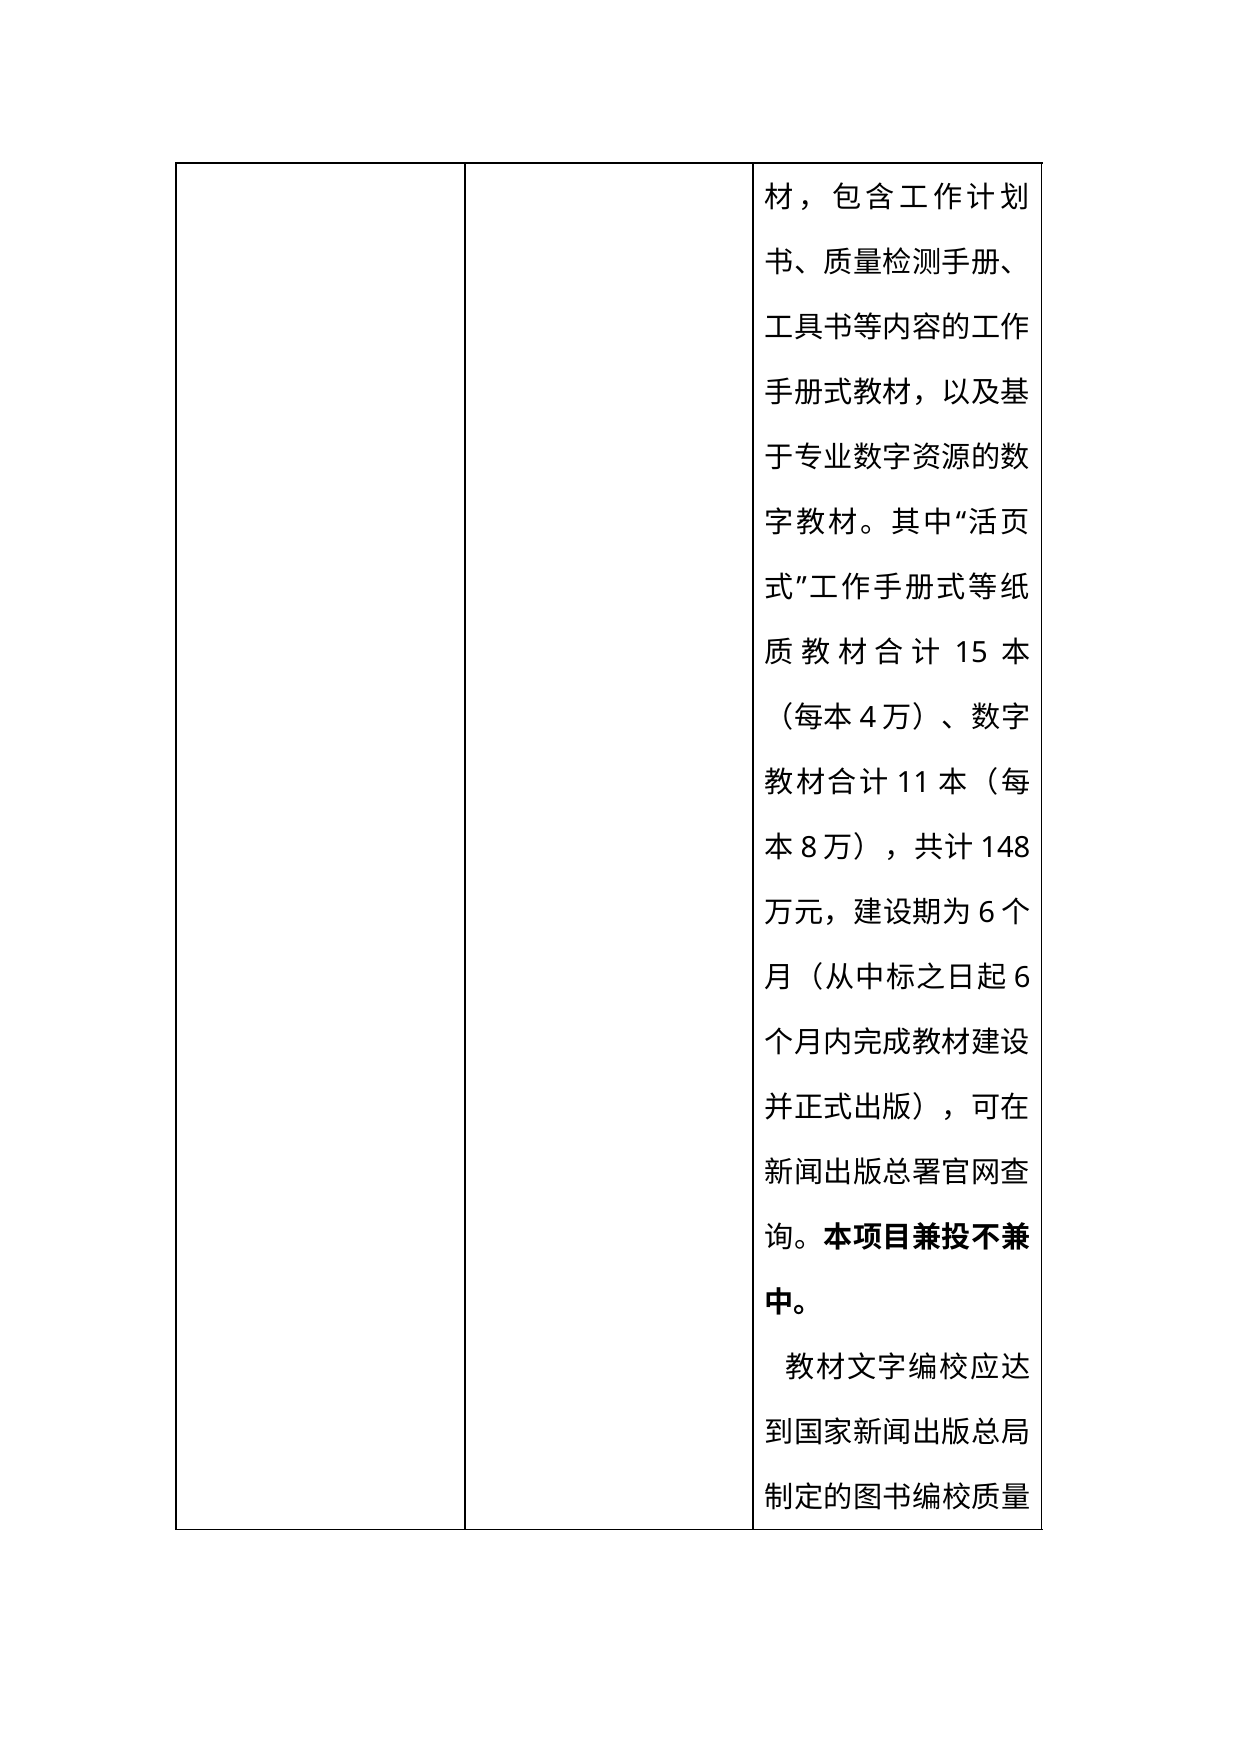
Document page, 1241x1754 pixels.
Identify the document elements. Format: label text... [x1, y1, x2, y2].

table_cell [466, 164, 752, 1528]
table_cell 1 [177, 164, 464, 1528]
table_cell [754, 164, 1041, 1528]
